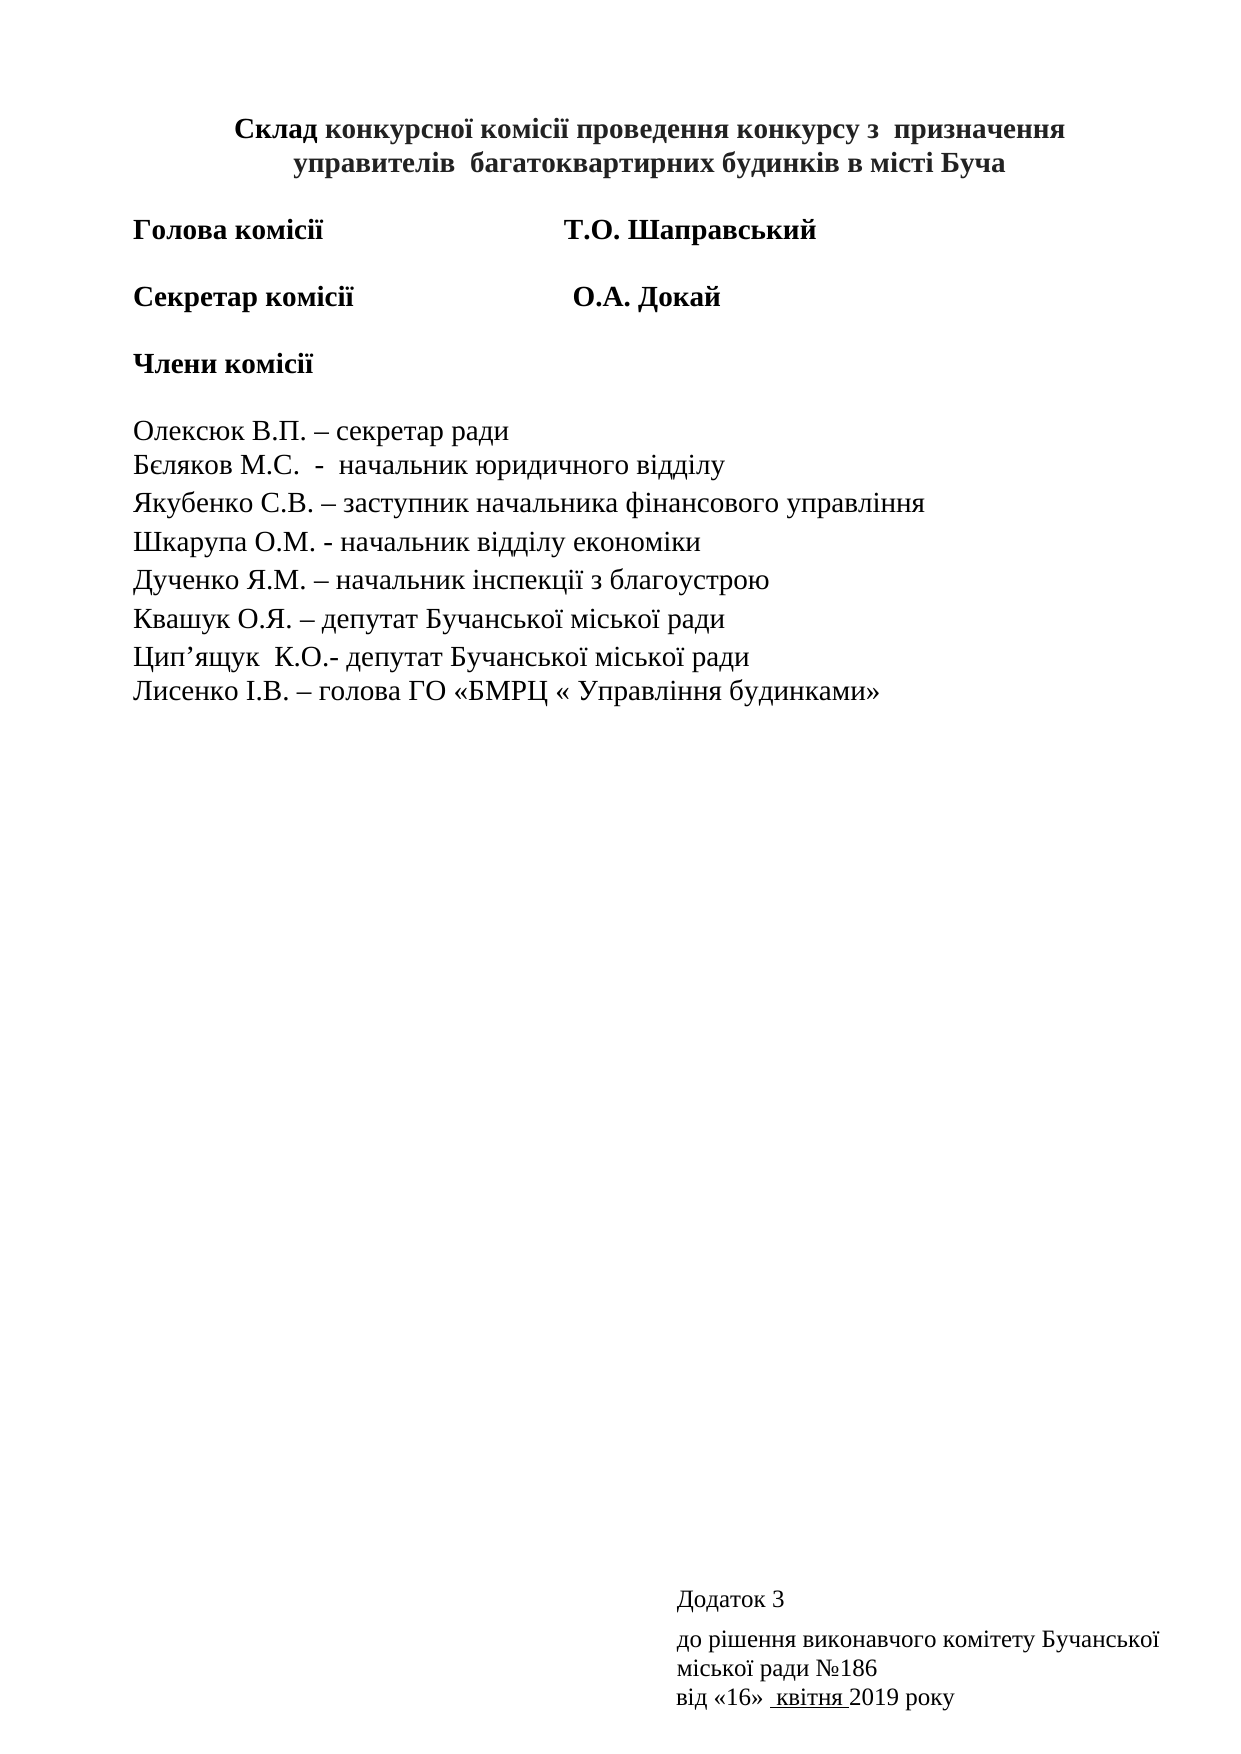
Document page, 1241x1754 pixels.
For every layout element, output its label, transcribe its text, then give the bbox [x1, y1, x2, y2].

text Шкарупа О.М. - начальник відділу економіки [133, 524, 1166, 557]
text Дученко Я.М. – начальник інспекції з благоустрою [133, 562, 1166, 596]
text Лисенко І.В. – голова ГО «БМРЦ « Управління будинками» [133, 673, 1166, 707]
text Секретар комісії О.А. Докай [133, 279, 1166, 313]
text Олексюк В.П. – секретар ради [133, 413, 1166, 447]
text Голова комісії Т.О. Шаправський [133, 212, 1166, 246]
text Склад конкурсної комісії проведення конкурсу з призначення [133, 111, 1166, 145]
text Додаток 3 [677, 1584, 1166, 1612]
text управителів багатоквартирних будинків в місті Буча [133, 145, 1166, 178]
text Якубенко С.В. – заступник начальника фінансового управління [133, 485, 1166, 519]
text до рішення виконавчого комітету Бучанської міської ради №186 [677, 1624, 1166, 1682]
text Члени комісії [133, 346, 1166, 380]
text Бєляков М.С. - начальник юридичного відділу [133, 447, 1166, 480]
text Цип’ящук К.О.- депутат Бучанської міської ради [133, 639, 1166, 673]
text від «16» квітня 2019 року [133, 1682, 1166, 1711]
text Квашук О.Я. – депутат Бучанської міської ради [133, 601, 1166, 634]
